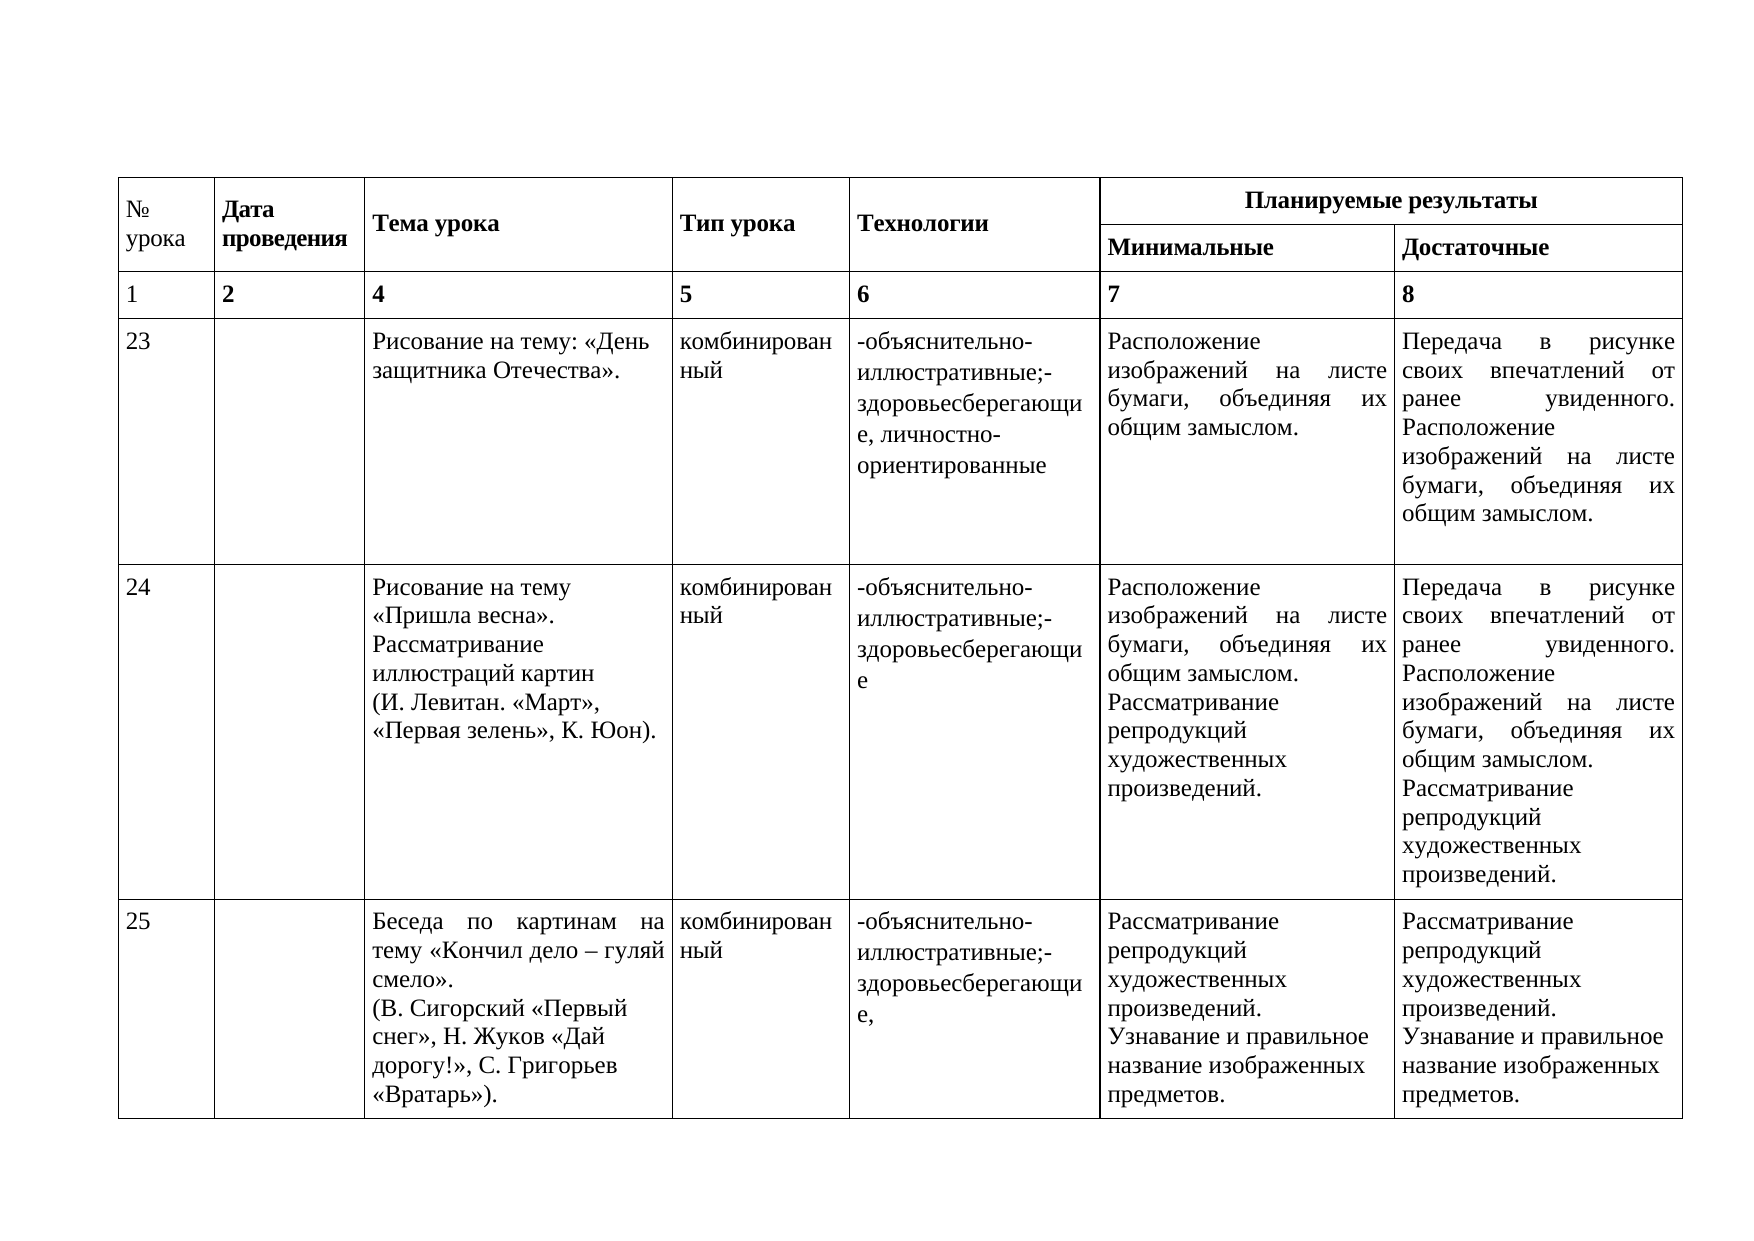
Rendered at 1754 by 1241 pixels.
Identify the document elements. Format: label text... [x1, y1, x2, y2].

table_cell Беседа по картинам на тему «Кончил дело – гуляй смело». (В. Сигорский «Первый снег», Н. Жуков «Дай дорогу!», С. Григорьев «Вратарь»). [365, 900, 672, 1118]
table_header Технологии [850, 178, 1099, 271]
table_cell 8 [1395, 272, 1682, 318]
table_cell 7 [1101, 272, 1394, 318]
table_header Дата проведения [215, 178, 364, 271]
table_cell 1 [119, 272, 214, 318]
table_cell 24 [119, 565, 214, 898]
table_cell Минимальные [1101, 225, 1394, 271]
table_cell комбинированный [673, 565, 849, 898]
table_cell -объяснительно-иллюстративные;-здоровьесберегающие, [850, 900, 1099, 1118]
table_header Планируемые результаты [1101, 178, 1682, 224]
table_cell 6 [850, 272, 1099, 318]
table_cell 4 [365, 272, 672, 318]
table_cell Передача в рисунке своих впечатлений от ранее увиденного. Расположение изображений на листе бумаги, объединяя их общим замыслом. Рассматривание репродукций художественных произведений. [1395, 565, 1682, 898]
table_header Тип урока [673, 178, 849, 271]
table_cell Рисование на тему: «День защитника Отечества». [365, 319, 672, 564]
table_cell Достаточные [1395, 225, 1682, 271]
table_cell Рисование на тему «Пришла весна». Рассматривание иллюстраций картин (И. Левитан. «Март», «Первая зелень», К. Юон). [365, 565, 672, 898]
table_cell Рассматривание репродукций художественных произведений. Узнавание и правильное название изображенных предметов. [1395, 900, 1682, 1118]
table_cell -объяснительно-иллюстративные;-здоровьесберегающие [850, 565, 1099, 898]
table_cell комбинированный [673, 319, 849, 564]
table_cell [215, 319, 364, 564]
table_cell Расположение изображений на листе бумаги, объединяя их общим замыслом. [1101, 319, 1394, 564]
table_cell 5 [673, 272, 849, 318]
table_cell Передача в рисунке своих впечатлений от ранее увиденного. Расположение изображений на листе бумаги, объединяя их общим замыслом. [1395, 319, 1682, 564]
table_cell комбинированный [673, 900, 849, 1118]
table_cell 25 [119, 900, 214, 1118]
table_cell Расположение изображений на листе бумаги, объединяя их общим замыслом. Рассматривание репродукций художественных произведений. [1101, 565, 1394, 898]
table_cell [215, 565, 364, 898]
table_cell -объяснительно-иллюстративные;-здоровьесберегающие, личностно-ориентированные [850, 319, 1099, 564]
table_cell 2 [215, 272, 364, 318]
table_cell Рассматривание репродукций художественных произведений. Узнавание и правильное название изображенных предметов. [1101, 900, 1394, 1118]
table_cell [215, 900, 364, 1118]
table_header Тема урока [365, 178, 672, 271]
table_header № урока [119, 178, 214, 271]
table_cell 23 [119, 319, 214, 564]
